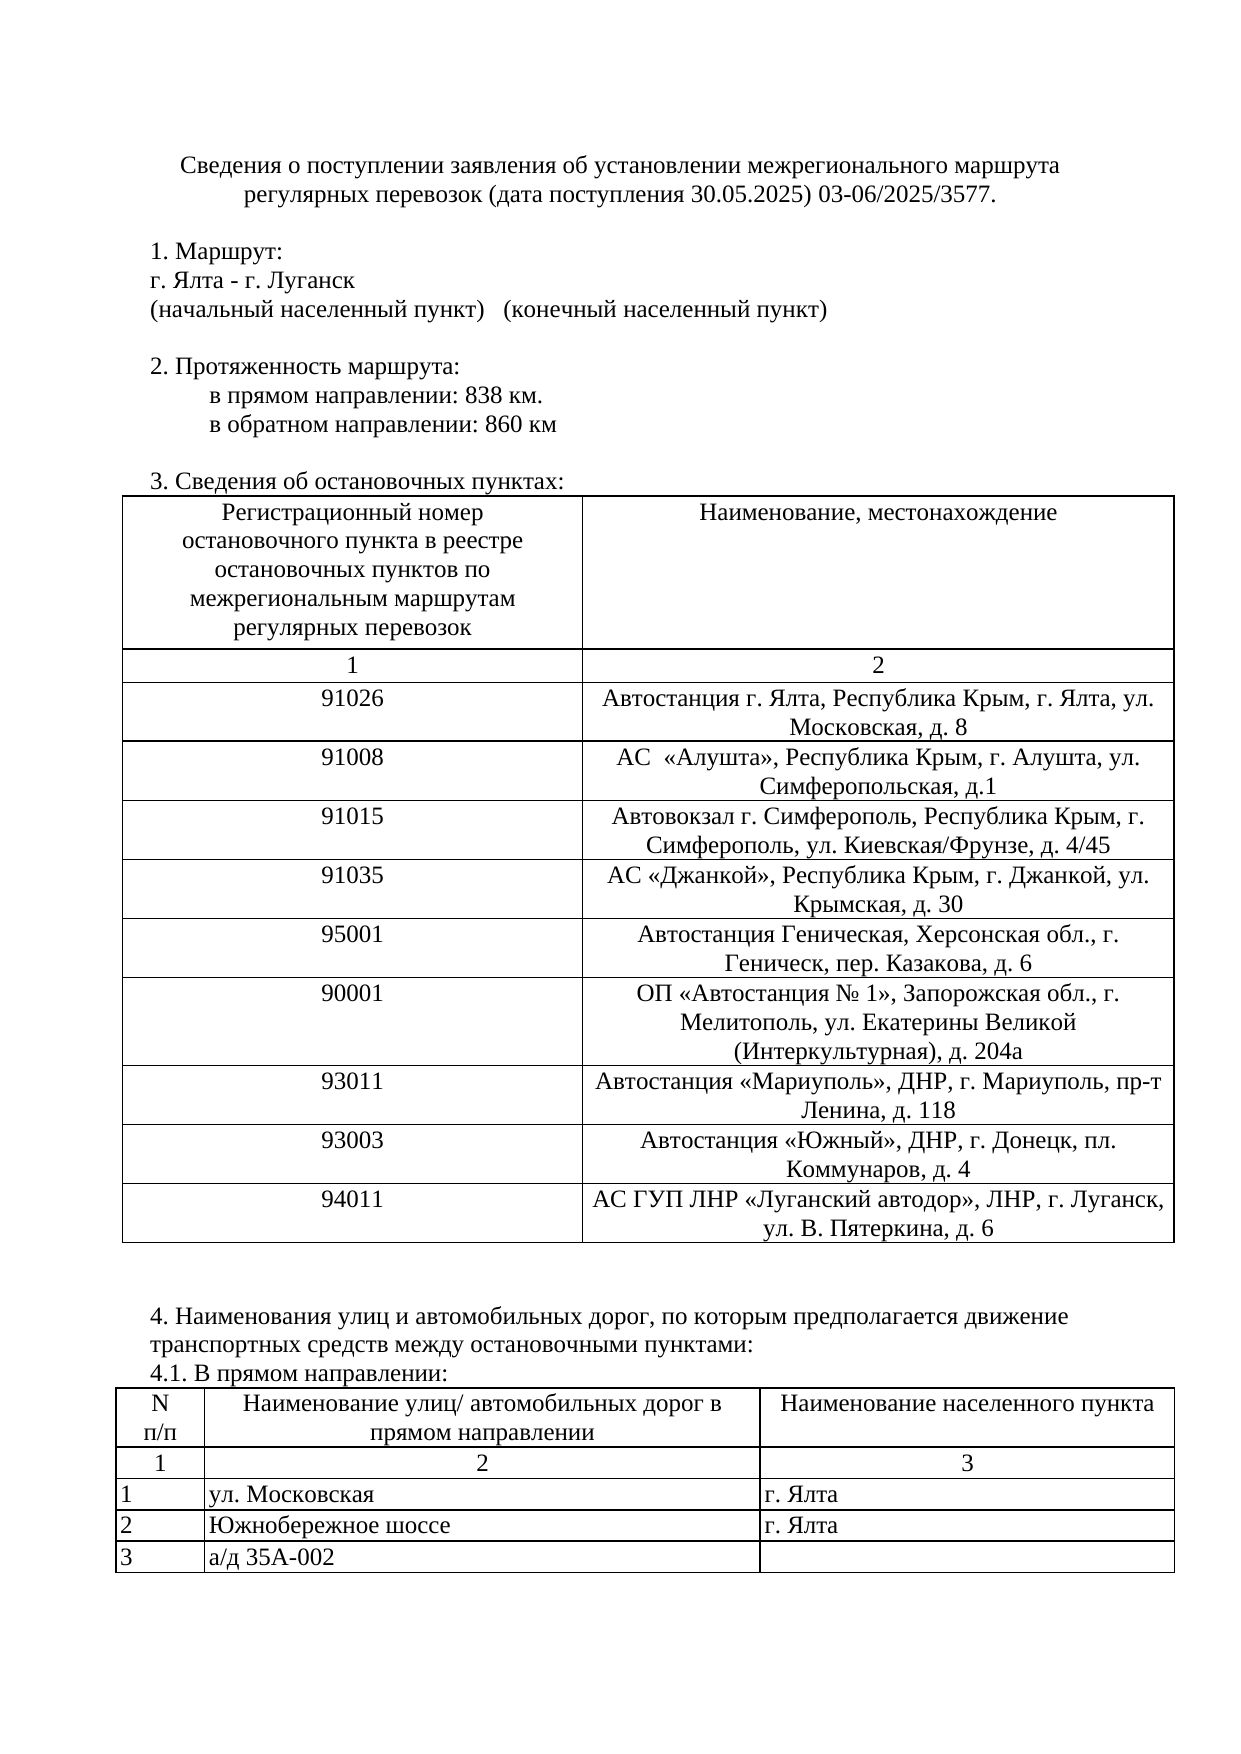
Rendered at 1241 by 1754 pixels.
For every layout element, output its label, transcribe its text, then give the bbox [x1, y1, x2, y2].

table_cell 91015 [123, 801, 582, 858]
table_cell АС «Джанкой», Республика Крым, г. Джанкой, ул. Крымская, д. 30 [583, 860, 1173, 918]
table_cell 95001 [123, 919, 582, 977]
table_cell [761, 1542, 1174, 1572]
table_cell 2 [583, 650, 1173, 681]
text г. Ялта - г. Луганск [150, 265, 1090, 294]
table_cell г. Ялта [761, 1479, 1174, 1509]
table_cell 1 [117, 1448, 204, 1477]
table_cell Автовокзал г. Симферополь, Республика Крым, г. Симферополь, ул. Киевская/Фрунзе, д. 4/45 [583, 801, 1173, 858]
table_cell 91035 [123, 860, 582, 918]
table_cell 91008 [123, 742, 582, 799]
text 2. Протяженность маршрута: [150, 351, 1090, 380]
text 1. Маршрут: [150, 236, 1090, 265]
table_cell 1 [117, 1479, 204, 1509]
table_cell 93011 [123, 1066, 582, 1123]
table_header Наименование улиц/ автомобильных дорог в прямом направлении [205, 1389, 759, 1446]
table_cell 90001 [123, 978, 582, 1064]
table_cell Автостанция г. Ялта, Республика Крым, г. Ялта, ул. Московская, д. 8 [583, 683, 1173, 740]
text 4.1. В прямом направлении: [150, 1358, 1090, 1387]
text (начальный населенный пункт) (конечный населенный пункт) [150, 294, 1090, 322]
table_cell г. Ялта [761, 1511, 1174, 1540]
table_header N п/п [117, 1389, 204, 1446]
text Сведения о поступлении заявления об установлении межрегионального маршрута регулярных перевозок (дата поступления 30.05.2025) 03-06/2025/3577. [150, 150, 1090, 207]
table_cell ОП «Автостанция № 1», Запорожская обл., г. Мелитополь, ул. Екатерины Великой (Интеркультурная), д. 204а [583, 978, 1173, 1064]
text в обратном направлении: 860 км [150, 409, 1090, 437]
table_header Наименование населенного пункта [761, 1389, 1174, 1446]
table_cell 91026 [123, 683, 582, 740]
table_cell Южнобережное шоссе [205, 1511, 759, 1540]
table_cell 3 [117, 1542, 204, 1572]
table_cell Автостанция «Южный», ДНР, г. Донецк, пл. Коммунаров, д. 4 [583, 1125, 1173, 1183]
text в прямом направлении: 838 км. [150, 380, 1090, 409]
text 3. Сведения об остановочных пунктах: [150, 466, 1090, 495]
table_cell 94011 [123, 1184, 582, 1242]
table_cell Автостанция Геническая, Херсонская обл., г. Геническ, пер. Казакова, д. 6 [583, 919, 1173, 977]
table_cell 2 [205, 1448, 759, 1477]
text 4. Наименования улиц и автомобильных дорог, по которым предполагается движение транспортных средств между остановочными пунктами: [150, 1301, 1090, 1358]
table_cell АС «Алушта», Республика Крым, г. Алушта, ул. Симферопольская, д.1 [583, 742, 1173, 799]
table_cell 3 [761, 1448, 1174, 1477]
table_cell а/д 35А-002 [205, 1542, 759, 1572]
table_cell 93003 [123, 1125, 582, 1183]
table_header Регистрационный номер остановочного пункта в реестре остановочных пунктов по межрегиональным маршрутам регулярных перевозок [123, 497, 582, 648]
table_cell АС ГУП ЛНР «Луганский автодор», ЛНР, г. Луганск, ул. В. Пятеркина, д. 6 [583, 1184, 1173, 1242]
table_header Наименование, местонахождение [583, 497, 1173, 648]
table_cell ул. Московская [205, 1479, 759, 1509]
table_cell 1 [123, 650, 582, 681]
table_cell Автостанция «Мариуполь», ДНР, г. Мариуполь, пр-т Ленина, д. 118 [583, 1066, 1173, 1123]
table_cell 2 [117, 1511, 204, 1540]
